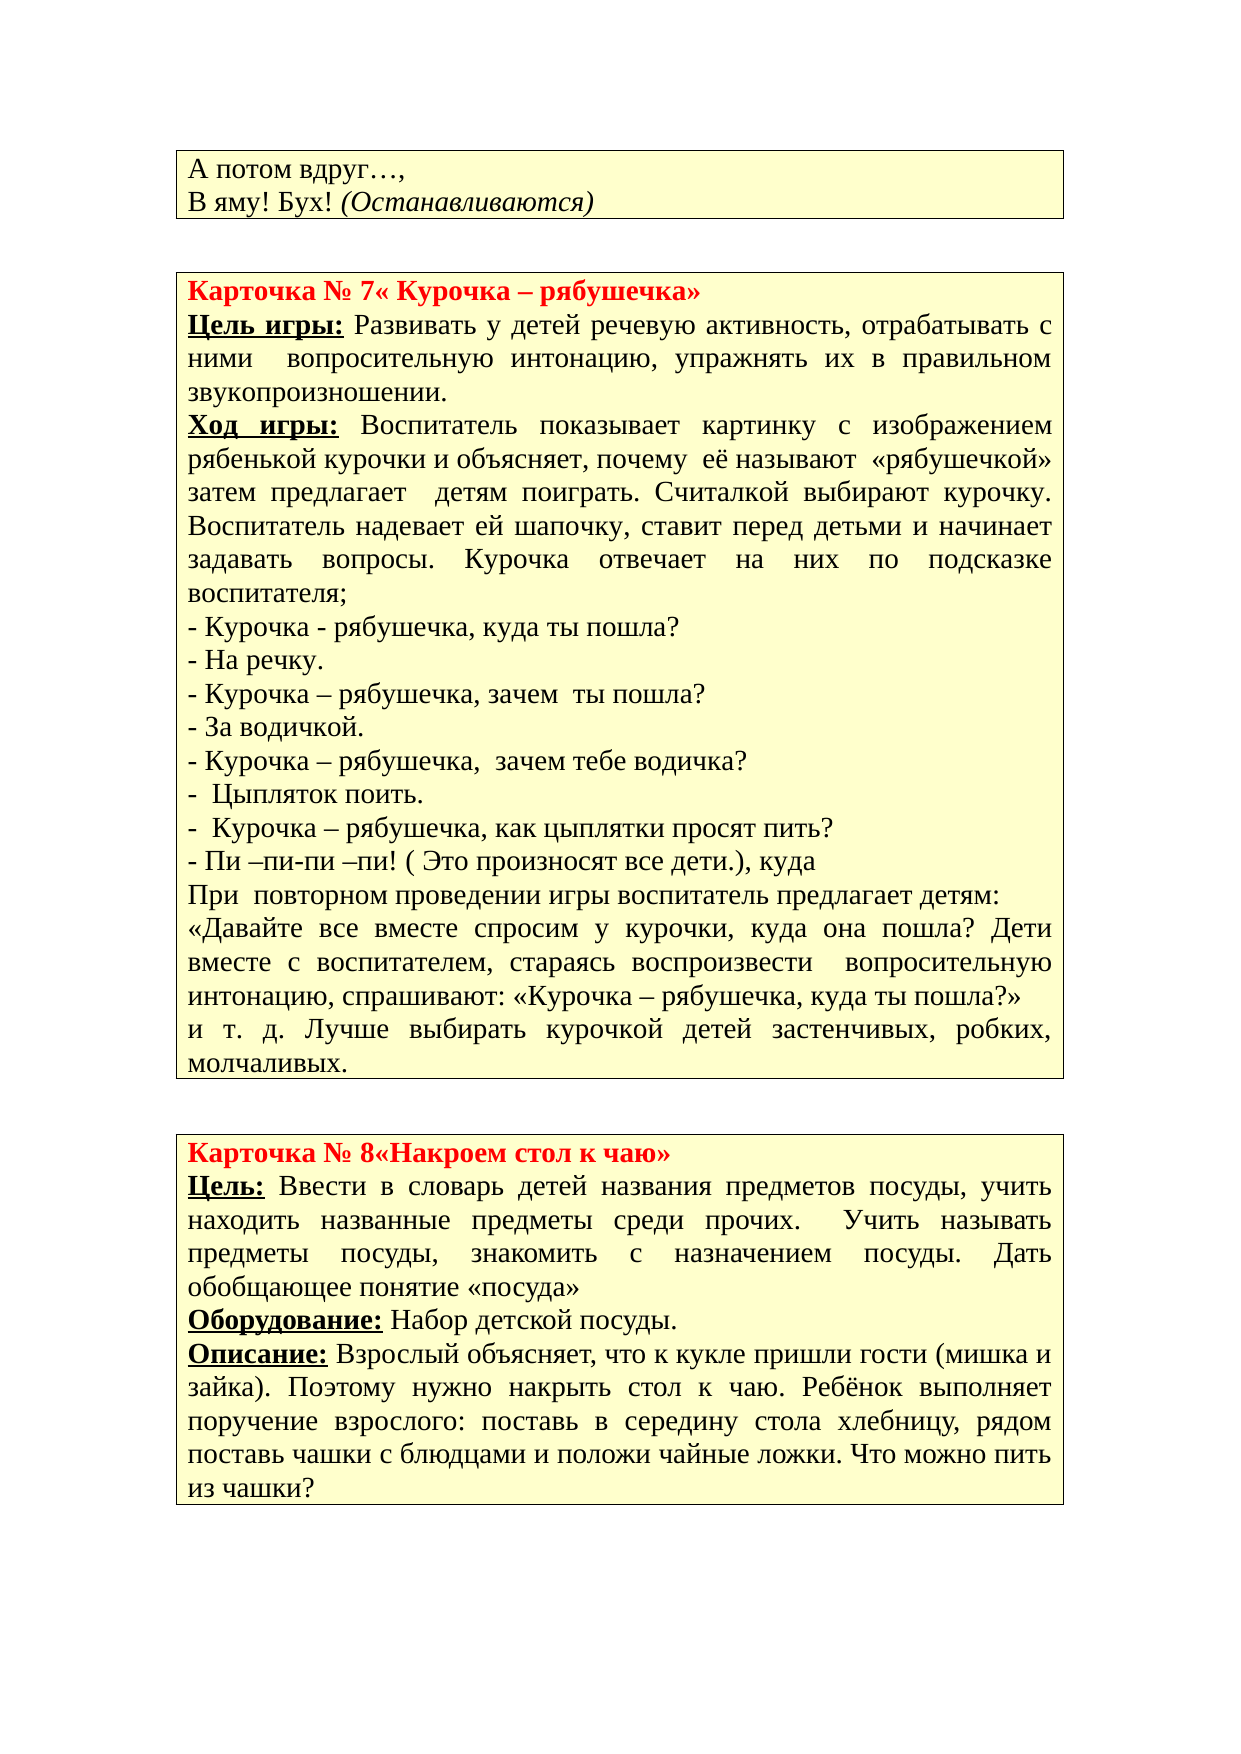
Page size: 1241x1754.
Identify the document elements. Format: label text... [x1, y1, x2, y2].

table_header Карточка № 7« Курочка – рябушечка» Цель игры: Развивать у детей речевую активность, отрабатывать с ними вопросительную интонацию, упражнять их в правильном звукопроизношении. Ход игры: Воспитатель показывает картинку с изображением рябенькой курочки и объясняет, почему её называют «рябушечкой» затем предлагает детям поиграть. Считалкой выбирают курочку. Воспитатель надевает ей шапочку, ставит перед детьми и начинает задавать вопросы. Курочка отвечает на них по подсказке воспитателя; - Курочка - рябушечка, куда ты пошла? - На речку. - Курочка – рябушечка, зачем ты пошла? - За водичкой. - Курочка – рябушечка, зачем тебе водичка? - Цыпляток поить. - Курочка – рябушечка, как цыплятки просят пить? - Пи –пи-пи –пи! ( Это произносят все дети.), куда При повторном проведении игры воспитатель предлагает детям: «Давайте все вместе спросим у курочки, куда она пошла? Дети вместе с воспитателем, стараясь воспроизвести вопросительную интонацию, спрашивают: «Курочка – рябушечка, куда ты пошла?» и т. д. Лучше выбирать курочкой детей застенчивых, робких, молчаливых. [177, 273, 1063, 1078]
table_header Карточка № 8«Накроем стол к чаю» Цель: Ввести в словарь детей названия предметов посуды, учить находить названные предметы среди прочих. Учить называть предметы посуды, знакомить с назначением посуды. Дать обобщающее понятие «посуда» Оборудование: Набор детской посуды. Описание: Взрослый объясняет, что к кукле пришли гости (мишка и зайка). Поэтому нужно накрыть стол к чаю. Ребёнок выполняет поручение взрослого: поставь в середину стола хлебницу, рядом поставь чашки с блюдцами и положи чайные ложки. Что можно пить из чашки? [177, 1135, 1063, 1504]
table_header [177, 151, 1063, 218]
